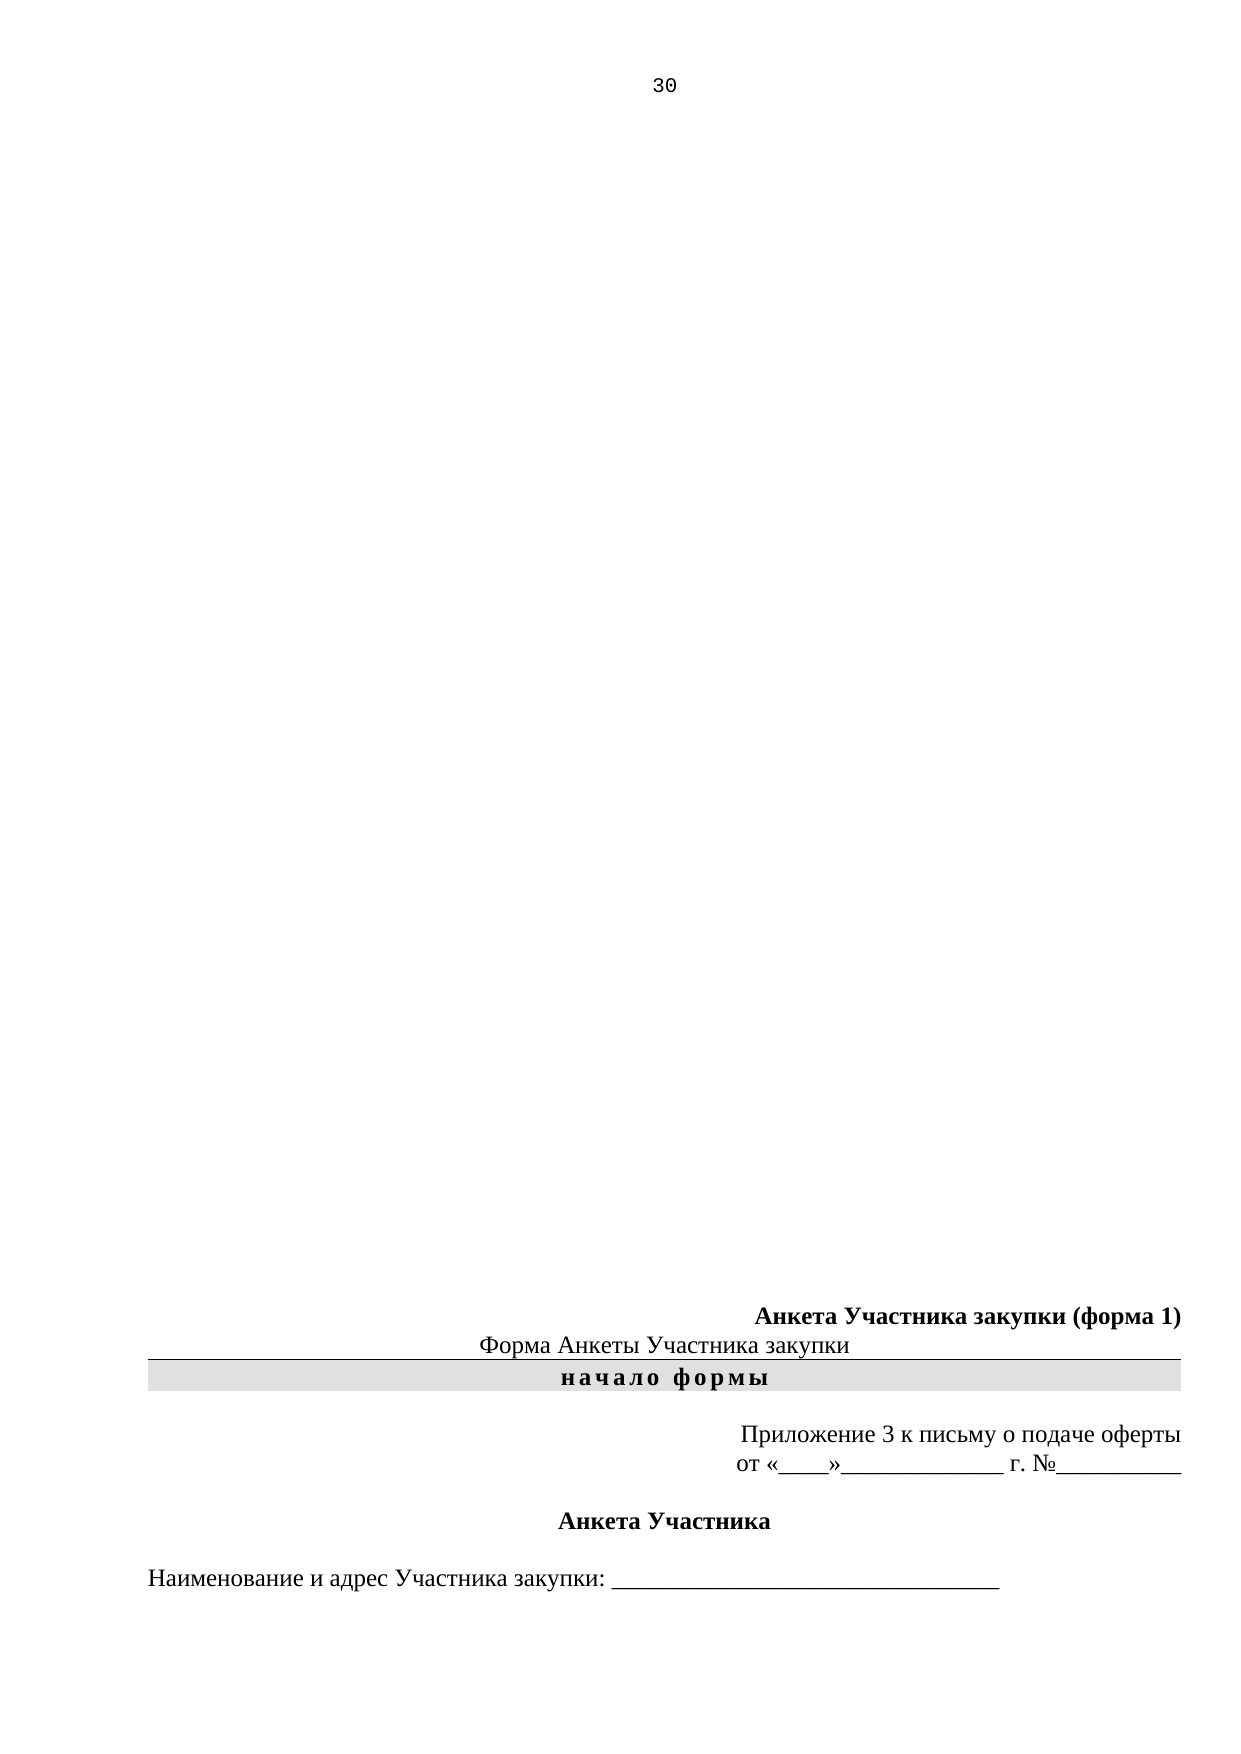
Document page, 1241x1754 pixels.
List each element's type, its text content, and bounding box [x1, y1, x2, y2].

text начало формы [148, 1360, 1181, 1391]
text Форма Анкеты Участника закупки [148, 1330, 1181, 1359]
text Наименование и адрес Участника закупки: _______________________________ [148, 1563, 1181, 1592]
text Приложение 3 к письму о подаче оферты от «____»_____________ г. №__________ [148, 1419, 1181, 1477]
text Анкета Участника [148, 1506, 1181, 1534]
subtitle Анкета Участника закупки (форма 3) [29, 1301, 1181, 1330]
